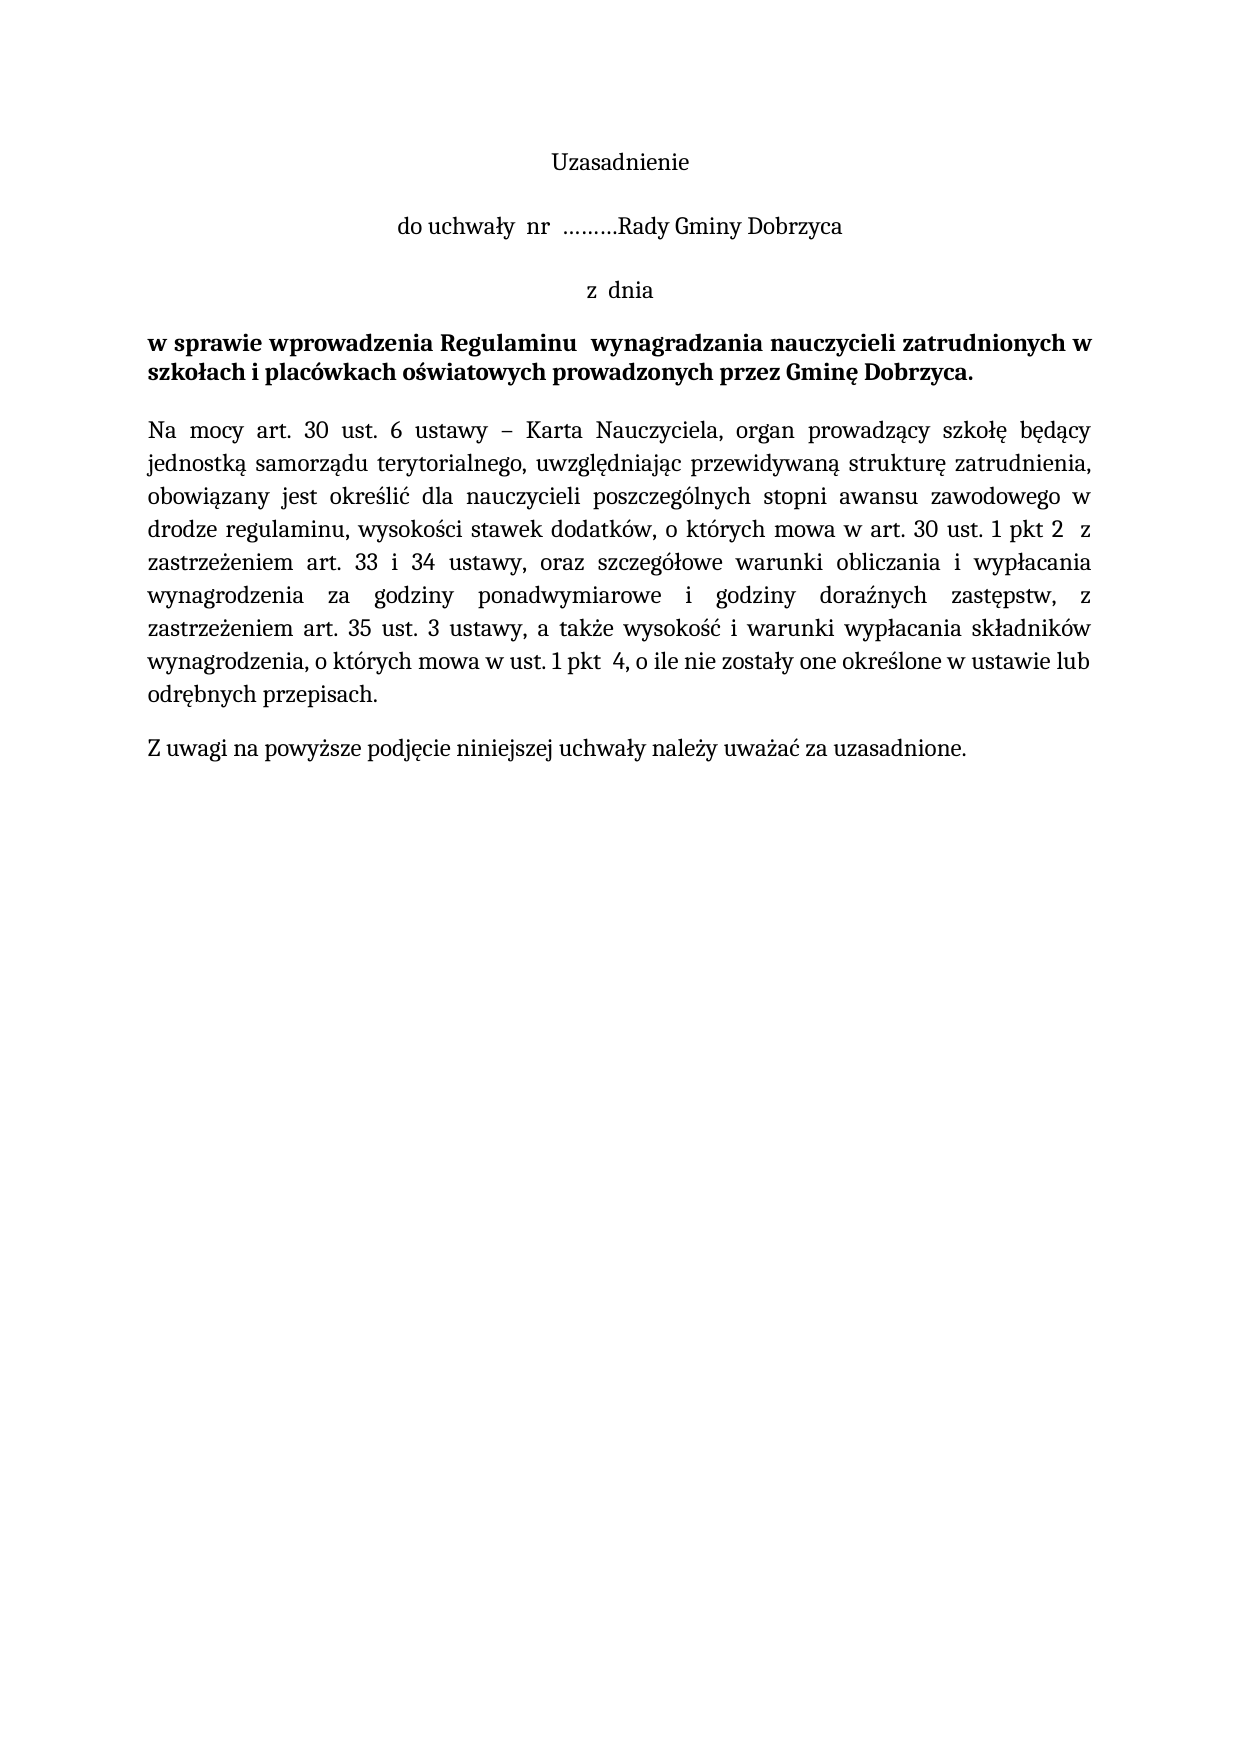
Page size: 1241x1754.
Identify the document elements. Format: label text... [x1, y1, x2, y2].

text Uzasadnienie [148, 148, 1093, 176]
text Na mocy art. 30 ust. 6 ustawy – Karta Nauczyciela, organ prowadzący szkołę będący jednostką samorządu terytorialnego, uwzględniając przewidywaną strukturę zatrudnienia, obowiązany jest określić dla nauczycieli poszczególnych stopni awansu zawodowego w drodze regulaminu, wysokości stawek dodatków, o których mowa w art. 30 ust. 1 pkt 2 z zastrzeżeniem art. 33 i 34 ustawy, oraz szczegółowe warunki obliczania i wypłacania wynagrodzenia za godziny ponadwymiarowe i godziny doraźnych zastępstw, z zastrzeżeniem art. 35 ust. 3 ustawy, a także wysokość i warunki wypłacania składników wynagrodzenia, o których mowa w ust. 1 pkt 4, o ile nie zostały one określone w ustawie lub odrębnych przepisach. [148, 416, 1093, 708]
text Z uwagi na powyższe podjęcie niniejszej uchwały należy uważać za uzasadnione. [148, 734, 1093, 762]
text z dnia [148, 276, 1093, 304]
text w sprawie wprowadzenia Regulaminu wynagradzania nauczycieli zatrudnionych w szkołach i placówkach oświatowych prowadzonych przez Gminę Dobrzyca. [148, 329, 1093, 387]
text do uchwały nr ………Rady Gminy Dobrzyca [148, 212, 1093, 240]
